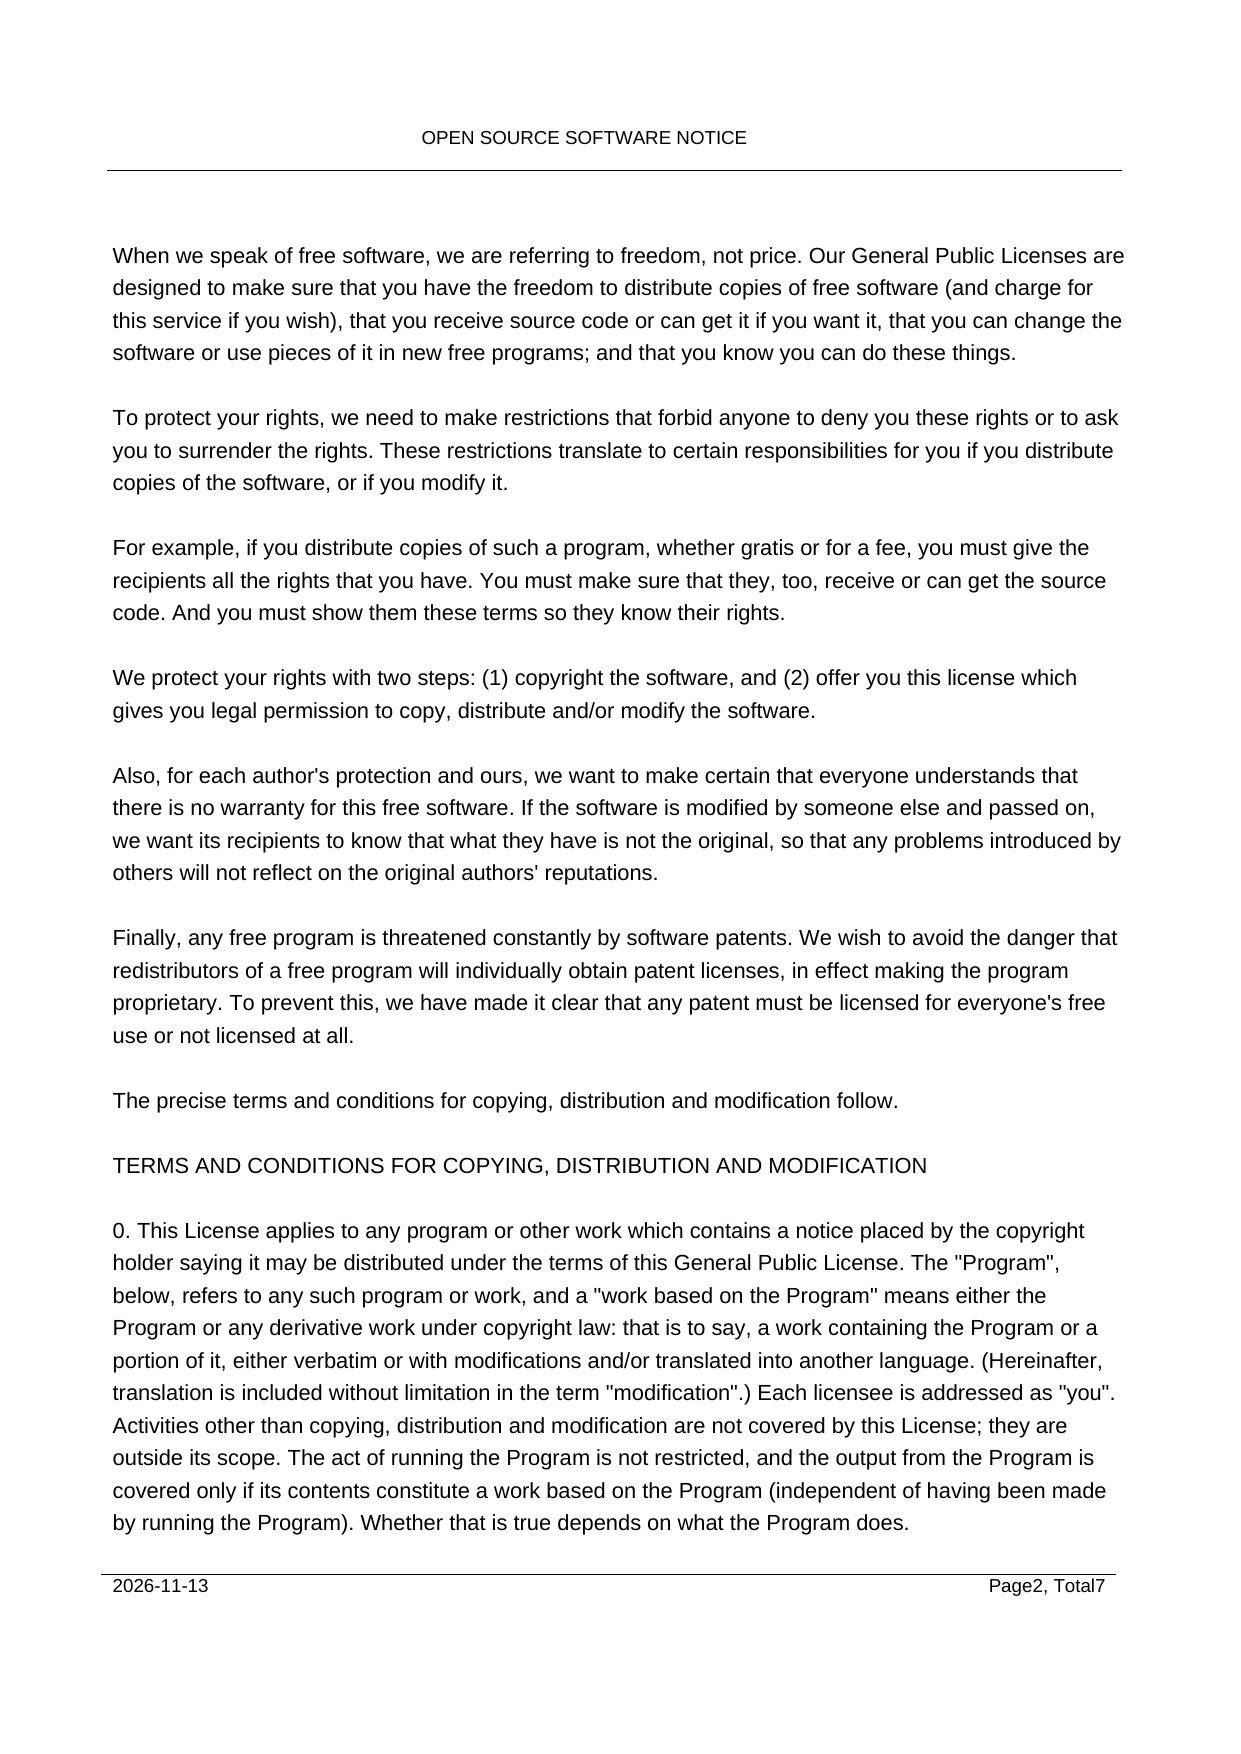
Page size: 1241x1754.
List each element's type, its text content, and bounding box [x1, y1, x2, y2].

text TERMS AND CONDITIONS FOR COPYING, DISTRIBUTION AND MODIFICATION [112, 1149, 1128, 1181]
text When we speak of free software, we are referring to freedom, not price. Our General Public Licenses are designed to make sure that you have the freedom to distribute copies of free software (and charge for this service if you wish), that you receive source code or can get it if you want it, that you can change the software or use pieces of it in new free programs; and that you know you can do these things. [112, 239, 1128, 369]
text For example, if you distribute copies of such a program, whether gratis or for a fee, you must give the recipients all the rights that you have. You must make sure that they, too, receive or can get the source code. And you must show them these terms so they know their rights. [112, 531, 1128, 629]
text The precise terms and conditions for copying, distribution and modification follow. [112, 1084, 1128, 1116]
text 0. This License applies to any program or other work which contains a notice placed by the copyright holder saying it may be distributed under the terms of this General Public License. The "Program", below, refers to any such program or work, and a "work based on the Program" means either the Program or any derivative work under copyright law: that is to say, a work containing the Program or a portion of it, either verbatim or with modifications and/or translated into another language. (Hereinafter, translation is included without limitation in the term "modification".) Each licensee is addressed as "you". [112, 1214, 1128, 1409]
text Activities other than copying, distribution and modification are not covered by this License; they are outside its scope. The act of running the Program is not restricted, and the output from the Program is covered only if its contents constitute a work based on the Program (independent of having been made by running the Program). Whether that is true depends on what the Program does. [112, 1409, 1128, 1539]
text We protect your rights with two steps: (1) copyright the software, and (2) offer you this license which gives you legal permission to copy, distribute and/or modify the software. [112, 661, 1128, 726]
text To protect your rights, we need to make restrictions that forbid anyone to deny you these rights or to ask you to surrender the rights. These restrictions translate to certain responsibilities for you if you distribute copies of the software, or if you modify it. [112, 401, 1128, 499]
text Also, for each author's protection and ours, we want to make certain that everyone understands that there is no warranty for this free software. If the software is modified by someone else and passed on, we want its recipients to know that what they have is not the original, so that any problems introduced by others will not reflect on the original authors' reputations. [112, 759, 1128, 889]
text Finally, any free program is threatened constantly by software patents. We wish to avoid the danger that redistributors of a free program will individually obtain patent licenses, in effect making the program proprietary. To prevent this, we have made it clear that any patent must be licensed for everyone's free use or not licensed at all. [112, 921, 1128, 1051]
